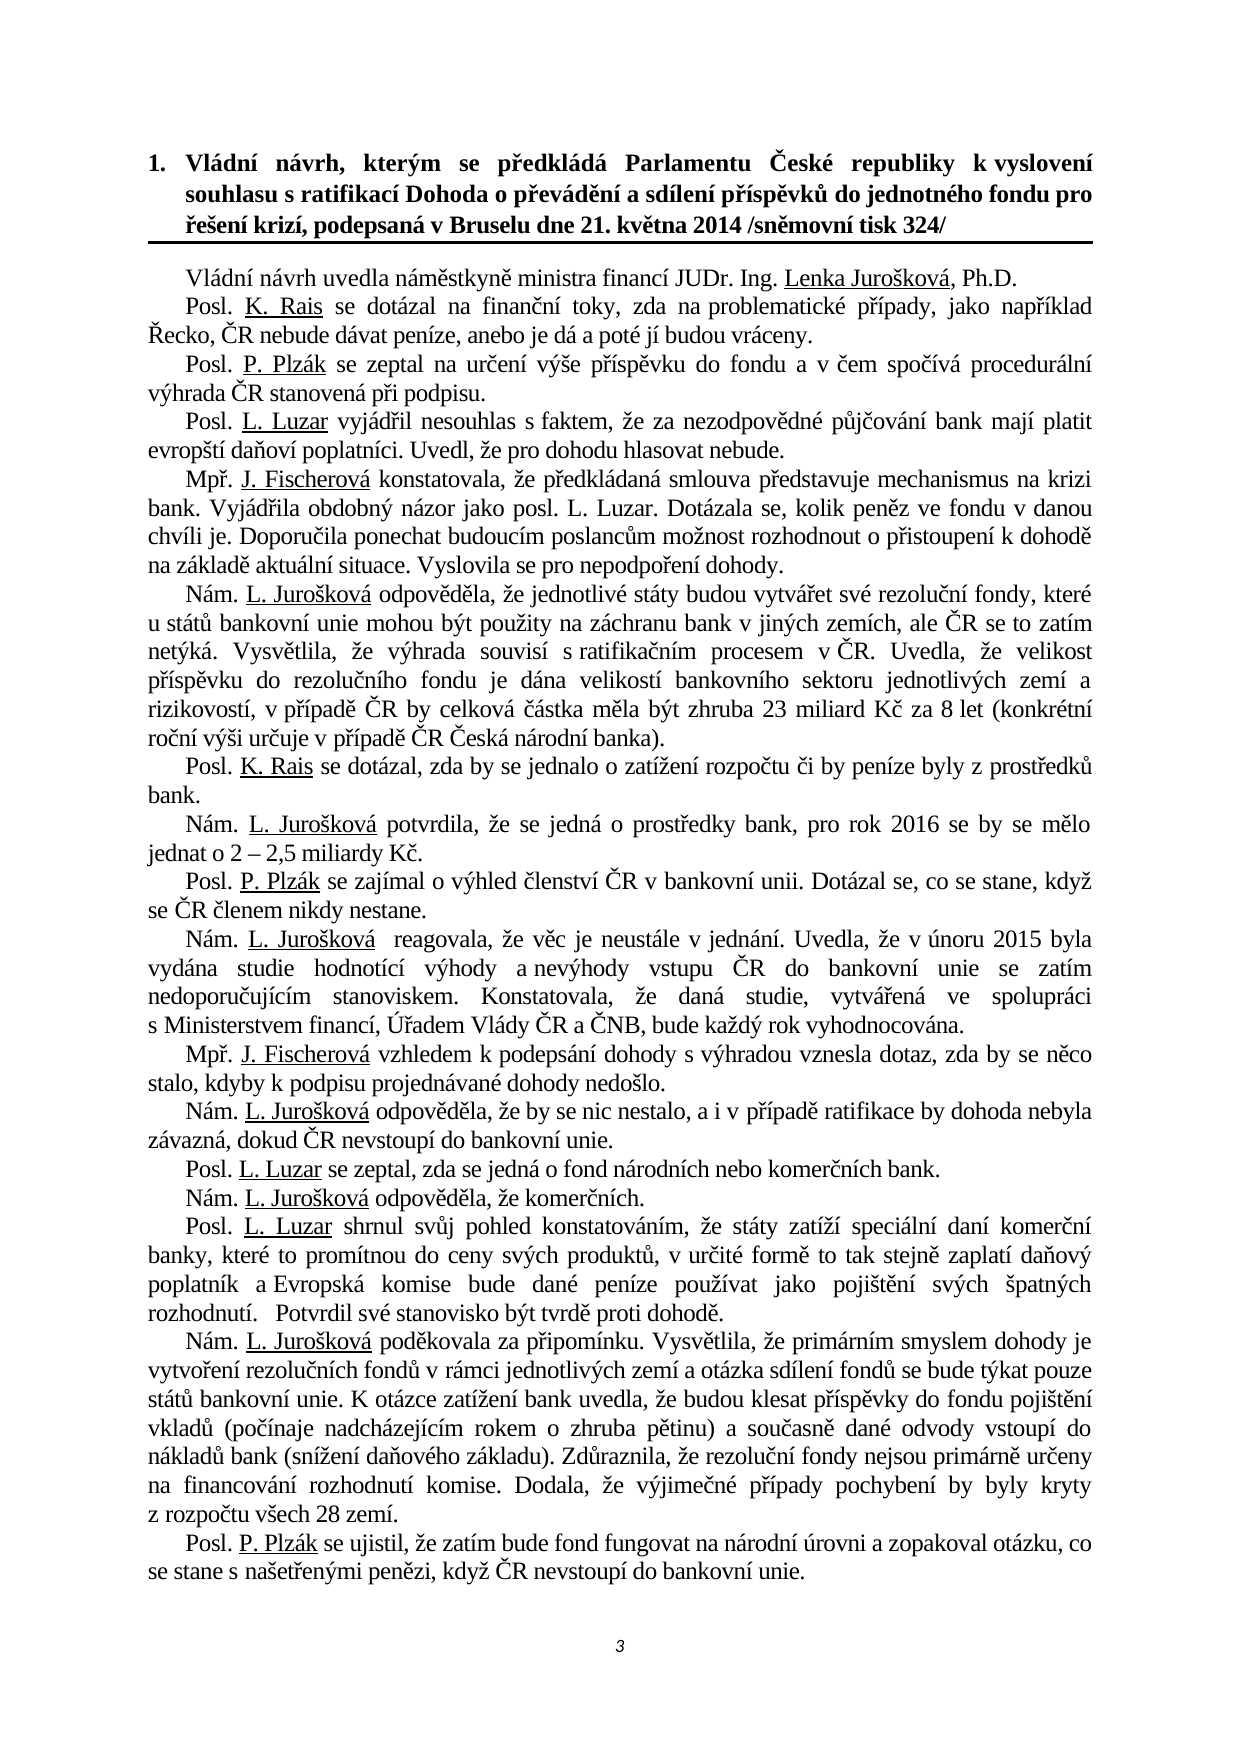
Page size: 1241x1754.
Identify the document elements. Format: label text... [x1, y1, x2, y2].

text Mpř. J. Fischerová vzhledem k podepsání dohody s výhradou vznesla dotaz, zda by se něco stalo, kdyby k podpisu projednávané dohody nedošlo. [148, 1039, 1093, 1096]
text Nám. L. Jurošková odpověděla, že jednotlivé státy budou vytvářet své rezoluční fondy, které u států bankovní unie mohou být použity na záchranu bank v jiných zemích, ale ČR se to zatím netýká. Vysvětlila, že výhrada souvisí s ratifikačním procesem v ČR. Uvedla, že velikost příspěvku do rezolučního fondu je dána velikostí bankovního sektoru jednotlivých zemí a rizikovostí, v případě ČR by celková částka měla být zhruba 23 miliard Kč za 8 let (konkrétní roční výši určuje v případě ČR Česká národní banka). [148, 579, 1093, 751]
text Nám. L. Jurošková reagovala, že věc je neustále v jednání. Uvedla, že v únoru 2015 byla vydána studie hodnotící výhody a nevýhody vstupu ČR do bankovní unie se zatím nedoporučujícím stanoviskem. Konstatovala, že daná studie, vytvářená ve spolupráci s Ministerstvem financí, Úřadem Vlády ČR a ČNB, bude každý rok vyhodnocována. [148, 924, 1093, 1039]
text Posl. L. Luzar shrnul svůj pohled konstatováním, že státy zatíží speciální daní komerční banky, které to promítnou do ceny svých produktů, v určité formě to tak stejně zaplatí daňový poplatník a Evropská komise bude dané peníze používat jako pojištění svých špatných rozhodnutí. Potvrdil své stanovisko být tvrdě proti dohodě. [148, 1211, 1093, 1326]
text Posl. K. Rais se dotázal, zda by se jednalo o zatížení rozpočtu či by peníze byly z prostředků bank. [148, 751, 1093, 809]
text Vládní návrh uvedla náměstkyně ministra financí JUDr. Ing. Lenka Jurošková, Ph.D. [148, 263, 1093, 291]
text Nám. L. Jurošková potvrdila, že se jedná o prostředky bank, pro rok 2016 se by se mělo jednat o 2 – 2,5 miliardy Kč. [148, 809, 1093, 866]
text Posl. L. Luzar se zeptal, zda se jedná o fond národních nebo komerčních bank. [148, 1154, 1093, 1183]
text Posl. P. Plzák se ujistil, že zatím bude fond fungovat na národní úrovni a zopakoval otázku, co se stane s našetřenými penězi, když ČR nevstoupí do bankovní unie. [148, 1528, 1093, 1585]
text Vládní návrh, kterým se předkládá Parlamentu České republiky k vyslovení souhlasu s ratifikací Dohoda o převádění a sdílení příspěvků do jednotného fondu pro řešení krizí, podepsaná v Bruselu dne 21. května 2014 /sněmovní tisk 324/ [148, 148, 1093, 241]
text Nám. L. Jurošková odpověděla, že by se nic nestalo, a i v případě ratifikace by dohoda nebyla závazná, dokud ČR nevstoupí do bankovní unie. [148, 1096, 1093, 1154]
text Posl. L. Luzar vyjádřil nesouhlas s faktem, že za nezodpovědné půjčování bank mají platit evropští daňoví poplatníci. Uvedl, že pro dohodu hlasovat nebude. [148, 406, 1093, 464]
text Nám. L. Jurošková odpověděla, že komerčních. [148, 1183, 1093, 1211]
text Posl. P. Plzák se zeptal na určení výše příspěvku do fondu a v čem spočívá procedurální výhrada ČR stanovená při podpisu. [148, 349, 1093, 406]
text Mpř. J. Fischerová konstatovala, že předkládaná smlouva představuje mechanismus na krizi bank. Vyjádřila obdobný názor jako posl. L. Luzar. Dotázala se, kolik peněz ve fondu v danou chvíli je. Doporučila ponechat budoucím poslancům možnost rozhodnout o přistoupení k dohodě na základě aktuální situace. Vyslovila se pro nepodpoření dohody. [148, 464, 1093, 579]
text Nám. L. Jurošková poděkovala za připomínku. Vysvětlila, že primárním smyslem dohody je vytvoření rezolučních fondů v rámci jednotlivých zemí a otázka sdílení fondů se bude týkat pouze států bankovní unie. K otázce zatížení bank uvedla, že budou klesat příspěvky do fondu pojištění vkladů (počínaje nadcházejícím rokem o zhruba pětinu) a současně dané odvody vstoupí do nákladů bank (snížení daňového základu). Zdůraznila, že rezoluční fondy nejsou primárně určeny na financování rozhodnutí komise. Dodala, že výjimečné případy pochybení by byly kryty z rozpočtu všech 28 zemí. [148, 1326, 1093, 1528]
text Posl. P. Plzák se zajímal o výhled členství ČR v bankovní unii. Dotázal se, co se stane, když se ČR členem nikdy nestane. [148, 866, 1093, 924]
text Posl. K. Rais se dotázal na finanční toky, zda na problematické případy, jako například Řecko, ČR nebude dávat peníze, anebo je dá a poté jí budou vráceny. [148, 291, 1093, 349]
